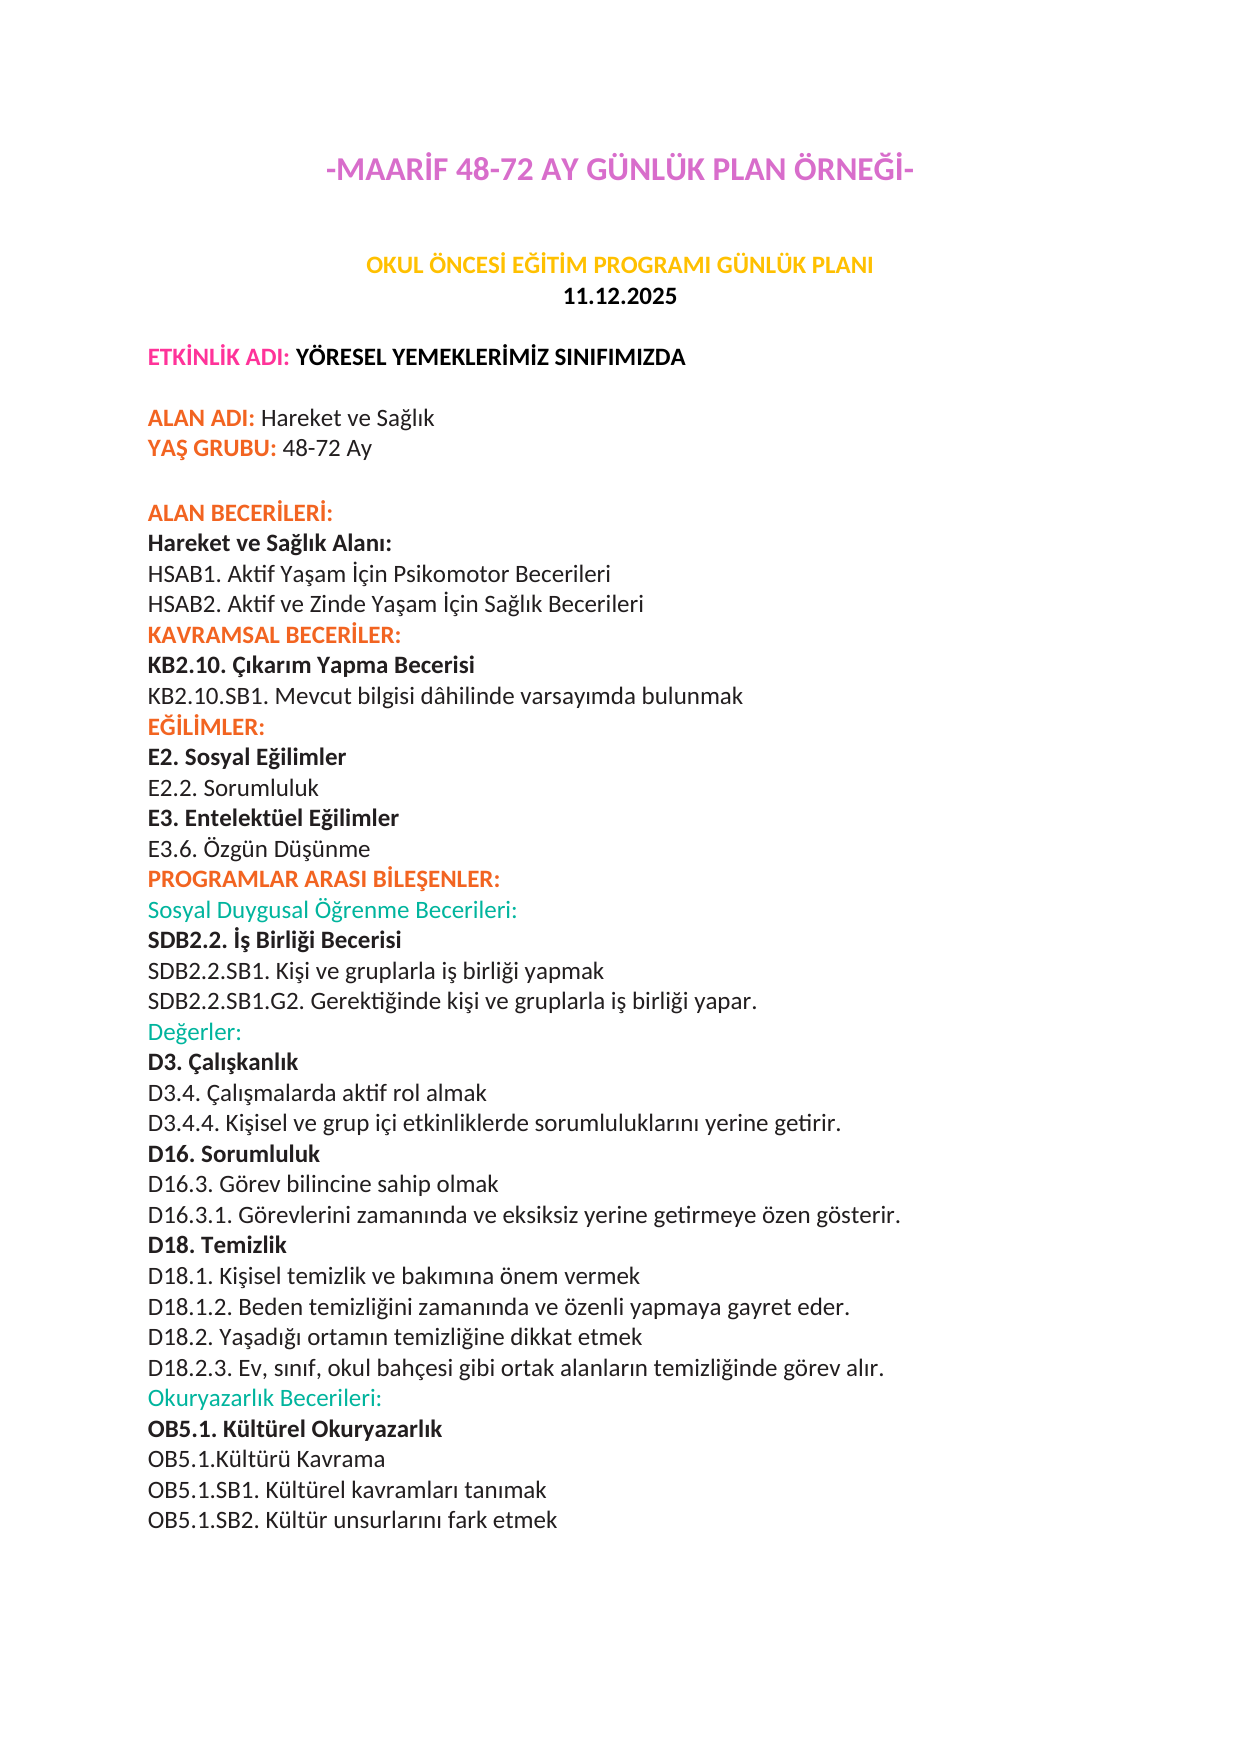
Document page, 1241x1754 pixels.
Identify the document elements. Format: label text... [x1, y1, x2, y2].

text E2. Sosyal Eğilimler [148, 741, 1093, 772]
text SDB2.2.SB1. Kişi ve gruplarla iş birliği yapmak [148, 955, 1093, 985]
text Değerler: [148, 1016, 1093, 1046]
text D3.4. Çalışmalarda aktif rol almak [148, 1077, 1093, 1107]
text OKUL ÖNCESİ EĞİTİM PROGRAMI GÜNLÜK PLANI [148, 249, 1093, 280]
text D3. Çalışkanlık [148, 1046, 1093, 1077]
text OB5.1.SB1. Kültürel kavramları tanımak [148, 1474, 1093, 1504]
text D18. Temizlik [148, 1229, 1093, 1260]
text OB5.1.SB2. Kültür unsurlarını fark etmek [148, 1504, 1093, 1535]
text SDB2.2.SB1.G2. Gerektiğinde kişi ve gruplarla iş birliği yapar. [148, 985, 1093, 1016]
text E2.2. Sorumluluk [148, 772, 1093, 802]
text ETKİNLİK ADI: YÖRESEL YEMEKLERİMİZ SINIFIMIZDA [148, 341, 1093, 371]
text D18.1.2. Beden temizliğini zamanında ve özenli yapmaya gayret eder. [148, 1291, 1093, 1321]
text SDB2.2. İş Birliği Becerisi [148, 924, 1093, 955]
text YAŞ GRUBU: 48-72 Ay [148, 432, 1093, 463]
text PROGRAMLAR ARASI BİLEŞENLER: [148, 863, 1093, 894]
text D16.3.1. Görevlerini zamanında ve eksiksiz yerine getirmeye özen gösterir. [148, 1199, 1093, 1229]
text D18.2. Yaşadığı ortamın temizliğine dikkat etmek [148, 1321, 1093, 1352]
text HSAB2. Aktif ve Zinde Yaşam İçin Sağlık Becerileri [148, 589, 1093, 619]
text Okuryazarlık Becerileri: [148, 1382, 1093, 1413]
text 11.12.2025 [148, 280, 1093, 310]
text ALAN BECERİLERİ: [148, 497, 1093, 528]
text D3.4.4. Kişisel ve grup içi etkinliklerde sorumluluklarını yerine getirir. [148, 1107, 1093, 1138]
text D16.3. Görev bilincine sahip olmak [148, 1168, 1093, 1199]
text KB2.10. Çıkarım Yapma Becerisi [148, 650, 1093, 680]
text E3. Entelektüel Eğilimler [148, 802, 1093, 833]
text D18.2.3. Ev, sınıf, okul bahçesi gibi ortak alanların temizliğinde görev alır. [148, 1352, 1093, 1382]
text ALAN ADI: Hareket ve Sağlık [148, 402, 1093, 432]
text Sosyal Duygusal Öğrenme Becerileri: [148, 894, 1093, 924]
text E3.6. Özgün Düşünme [148, 833, 1093, 863]
text OB5.1. Kültürel Okuryazarlık [148, 1413, 1093, 1443]
text D18.1. Kişisel temizlik ve bakımına önem vermek [148, 1260, 1093, 1291]
text KAVRAMSAL BECERİLER: [148, 619, 1093, 650]
text HSAB1. Aktif Yaşam İçin Psikomotor Becerileri [148, 558, 1093, 589]
text Hareket ve Sağlık Alanı: [148, 528, 1093, 558]
text D16. Sorumluluk [148, 1138, 1093, 1168]
text OB5.1.Kültürü Kavrama [148, 1443, 1093, 1474]
text KB2.10.SB1. Mevcut bilgisi dâhilinde varsayımda bulunmak [148, 680, 1093, 711]
text EĞİLİMLER: [148, 711, 1093, 741]
text -MAARİF 48-72 AY GÜNLÜK PLAN ÖRNEĞİ- [148, 148, 1093, 188]
